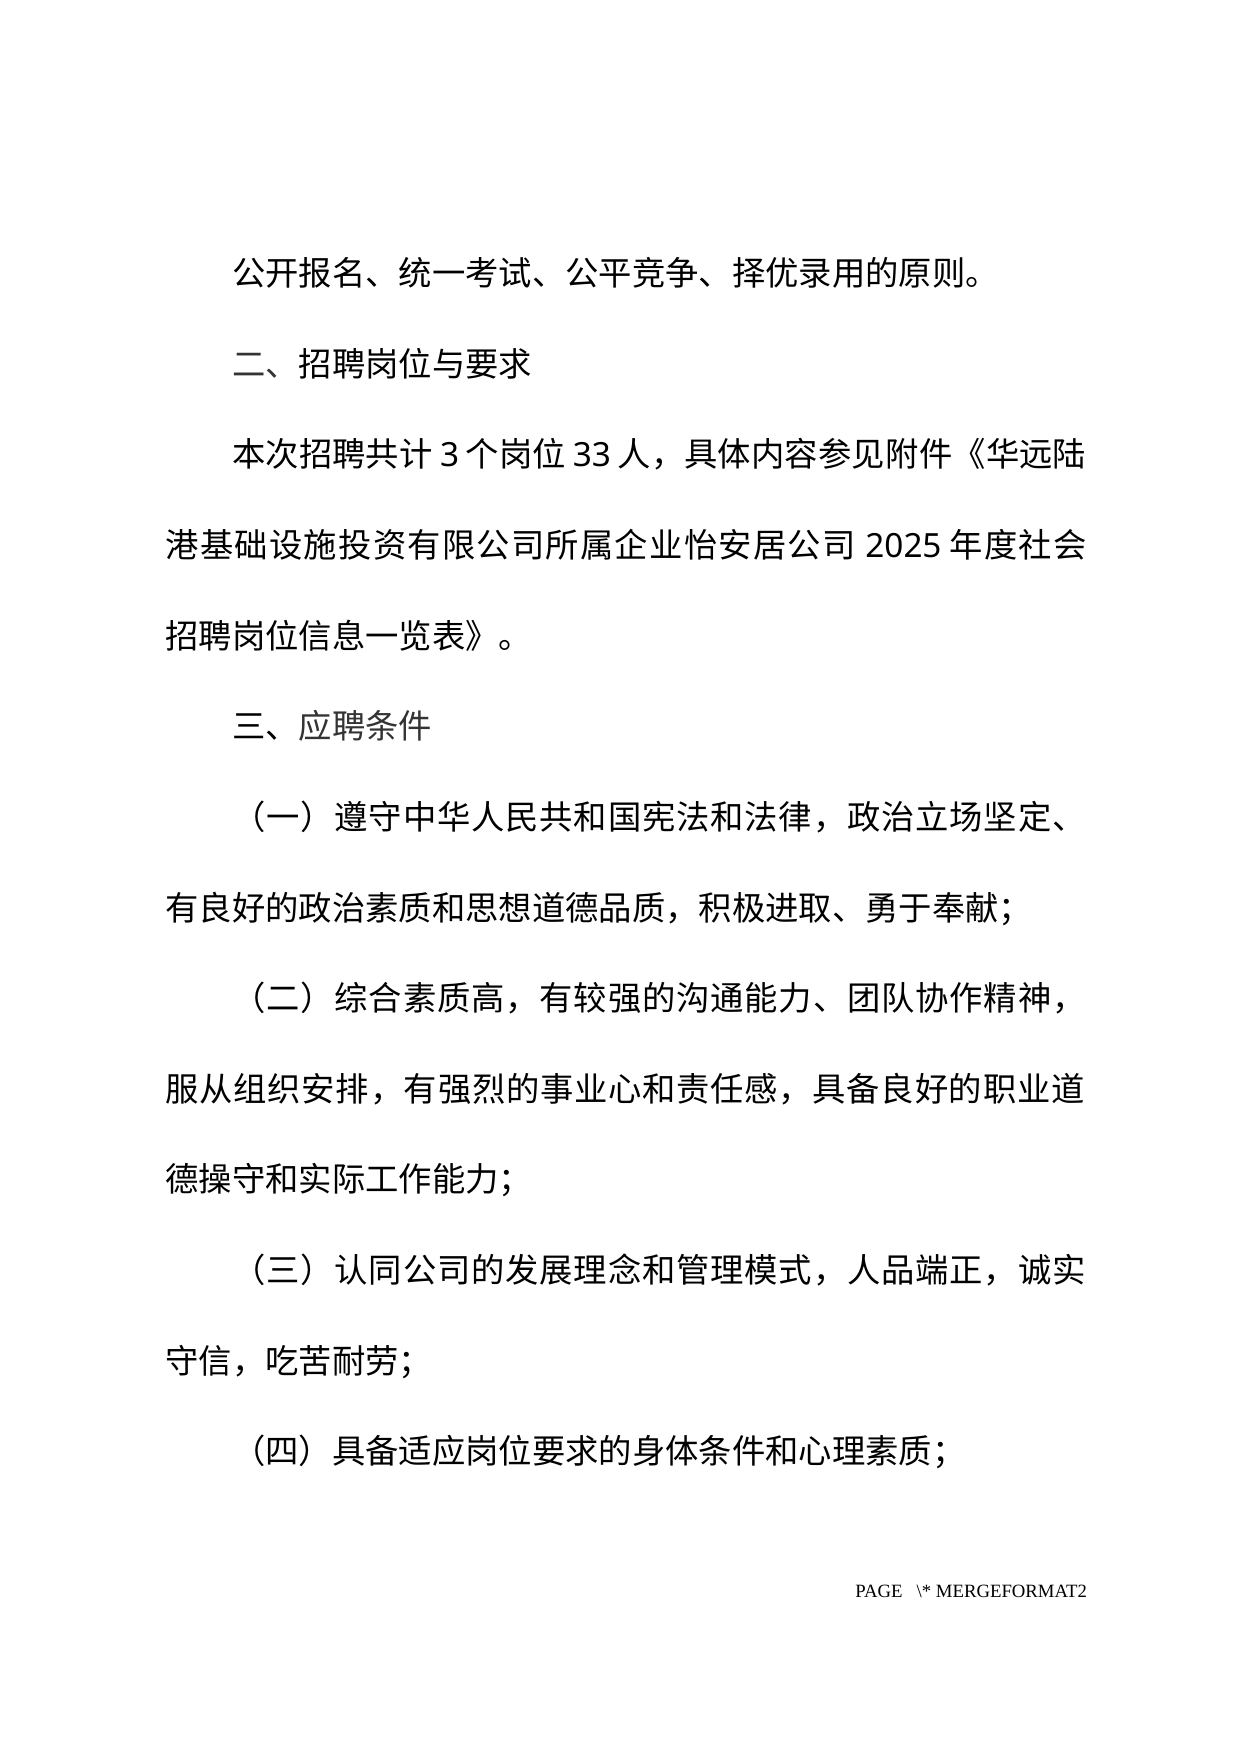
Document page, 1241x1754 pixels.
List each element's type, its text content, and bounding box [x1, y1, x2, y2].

text 三、应聘条件 [165, 679, 1087, 769]
text （三）认同公司的发展理念和管理模式，人品端正，诚实守信，吃苦耐劳； [165, 1223, 1087, 1404]
text 二、招聘岗位与要求 [165, 316, 1087, 407]
text （四）具备适应岗位要求的身体条件和心理素质； [165, 1404, 1087, 1494]
text （二）综合素质高，有较强的沟通能力、团队协作精神，服从组织安排，有强烈的事业心和责任感，具备良好的职业道德操守和实际工作能力； [165, 951, 1087, 1223]
text 本次招聘共计3个岗位33人，具体内容参见附件《华远陆港基础设施投资有限公司所属企业怡安居公司2025年度社会招聘岗位信息一览表》。 [165, 407, 1087, 679]
text （一）遵守中华人民共和国宪法和法律，政治立场坚定、有良好的政治素质和思想道德品质，积极进取、勇于奉献； [165, 769, 1087, 951]
text 公开报名、统一考试、公平竞争、择优录用的原则。 [165, 226, 1087, 316]
